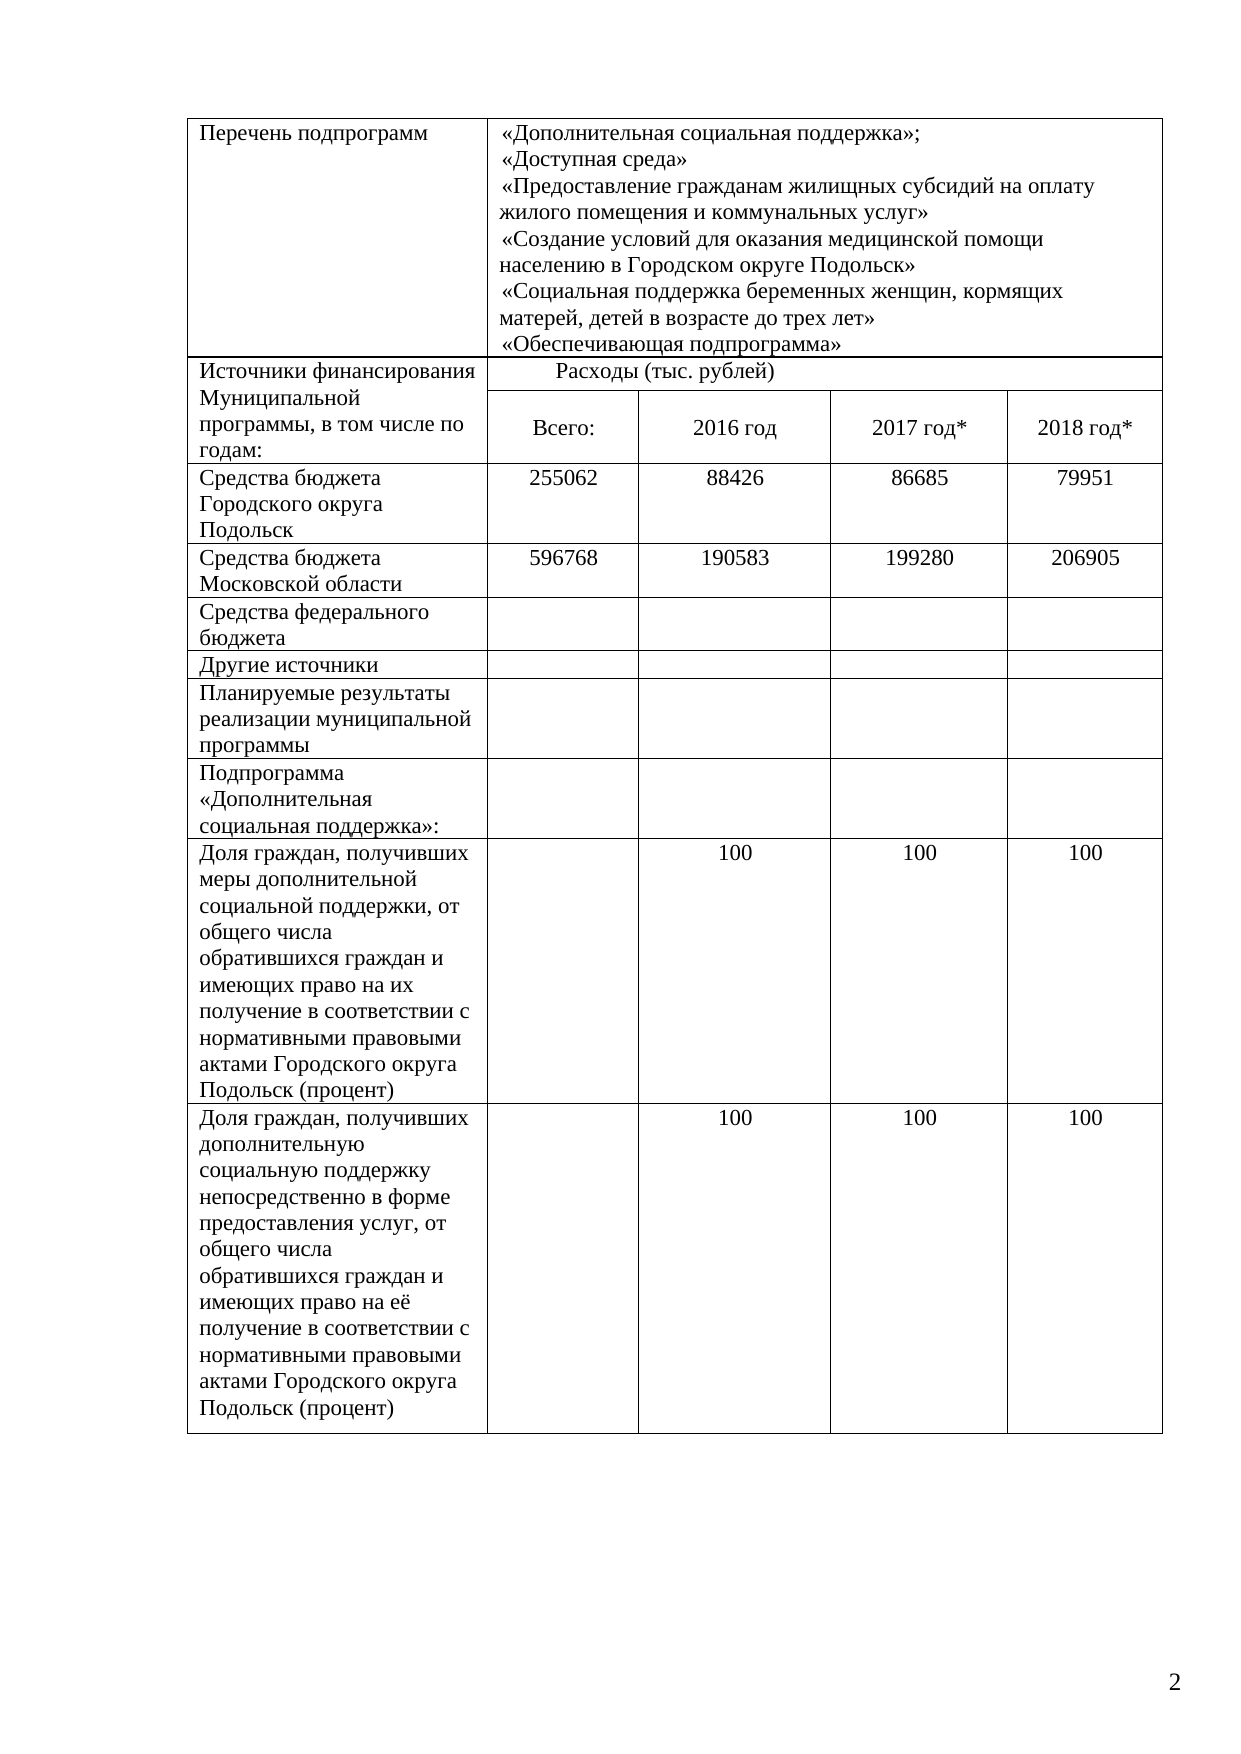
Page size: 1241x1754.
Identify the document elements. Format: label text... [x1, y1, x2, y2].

table_cell [1008, 759, 1162, 838]
table_cell Средства бюджета Московской области [188, 544, 487, 597]
table_cell [831, 598, 1007, 650]
table_cell [639, 759, 830, 838]
table_cell Планируемые результаты реализации муниципальной программы [188, 679, 487, 758]
table_cell Доля граждан, получивших дополнительную социальную поддержку непосредственно в форме предоставления услуг, от общего числа обратившихся граждан и имеющих право на её получение в соответствии с нормативными правовыми актами Городского округа Подольск (процент) [188, 1104, 487, 1433]
table_cell 199280 [831, 544, 1007, 597]
table_cell 100 [831, 1104, 1007, 1433]
table_cell «Дополнительная социальная поддержка»; «Доступная среда» «Предоставление гражданам жилищных субсидий на оплату жилого помещения и коммунальных услуг» «Создание условий для оказания медицинской помощи населению в Городском округе Подольск» «Социальная поддержка беременных женщин, кормящих матерей, детей в возрасте до трех лет» «Обеспечивающая подпрограмма» [488, 119, 1162, 356]
table_cell 100 [1008, 839, 1162, 1103]
table_cell Средства бюджета Городского округа Подольск [188, 464, 487, 543]
table_cell 79951 [1008, 464, 1162, 543]
table_cell 596768 [488, 544, 638, 597]
table_cell 2016 год [639, 391, 830, 463]
table_cell [831, 759, 1007, 838]
table_cell [488, 1104, 638, 1433]
table_cell [639, 679, 830, 758]
table_cell Всего: [488, 391, 638, 463]
table_cell 2018 год* [1008, 391, 1162, 463]
table_cell Подпрограмма «Дополнительная социальная поддержка»: [188, 759, 487, 838]
table_cell 86685 [831, 464, 1007, 543]
table_cell [1008, 679, 1162, 758]
table_cell Доля граждан, получивших меры дополнительной социальной поддержки, от общего числа обратившихся граждан и имеющих право на их получение в соответствии с нормативными правовыми актами Городского округа Подольск (процент) [188, 839, 487, 1103]
table_cell [1008, 651, 1162, 678]
table_cell Расходы (тыс. рублей) [488, 358, 1162, 390]
table_cell 190583 [639, 544, 830, 597]
table_cell [488, 598, 638, 650]
table_cell [488, 839, 638, 1103]
table_cell [831, 679, 1007, 758]
table_cell [1008, 598, 1162, 650]
table_cell Другие источники [188, 651, 487, 678]
table_cell 88426 [639, 464, 830, 543]
table_cell 206905 [1008, 544, 1162, 597]
table_cell [488, 651, 638, 678]
table_cell 100 [639, 1104, 830, 1433]
table_cell Средства федерального бюджета [188, 598, 487, 650]
table_cell Перечень подпрограмм [188, 119, 487, 356]
table_cell 255062 [488, 464, 638, 543]
table_cell [831, 651, 1007, 678]
table_cell Источники финансирования Муниципальной программы, в том числе по годам: [188, 358, 487, 463]
table_cell [488, 679, 638, 758]
table_cell 2017 год* [831, 391, 1007, 463]
table_cell 100 [831, 839, 1007, 1103]
table_cell [639, 651, 830, 678]
table_cell [488, 759, 638, 838]
table_cell 100 [1008, 1104, 1162, 1433]
table_cell 100 [639, 839, 830, 1103]
table_cell [639, 598, 830, 650]
